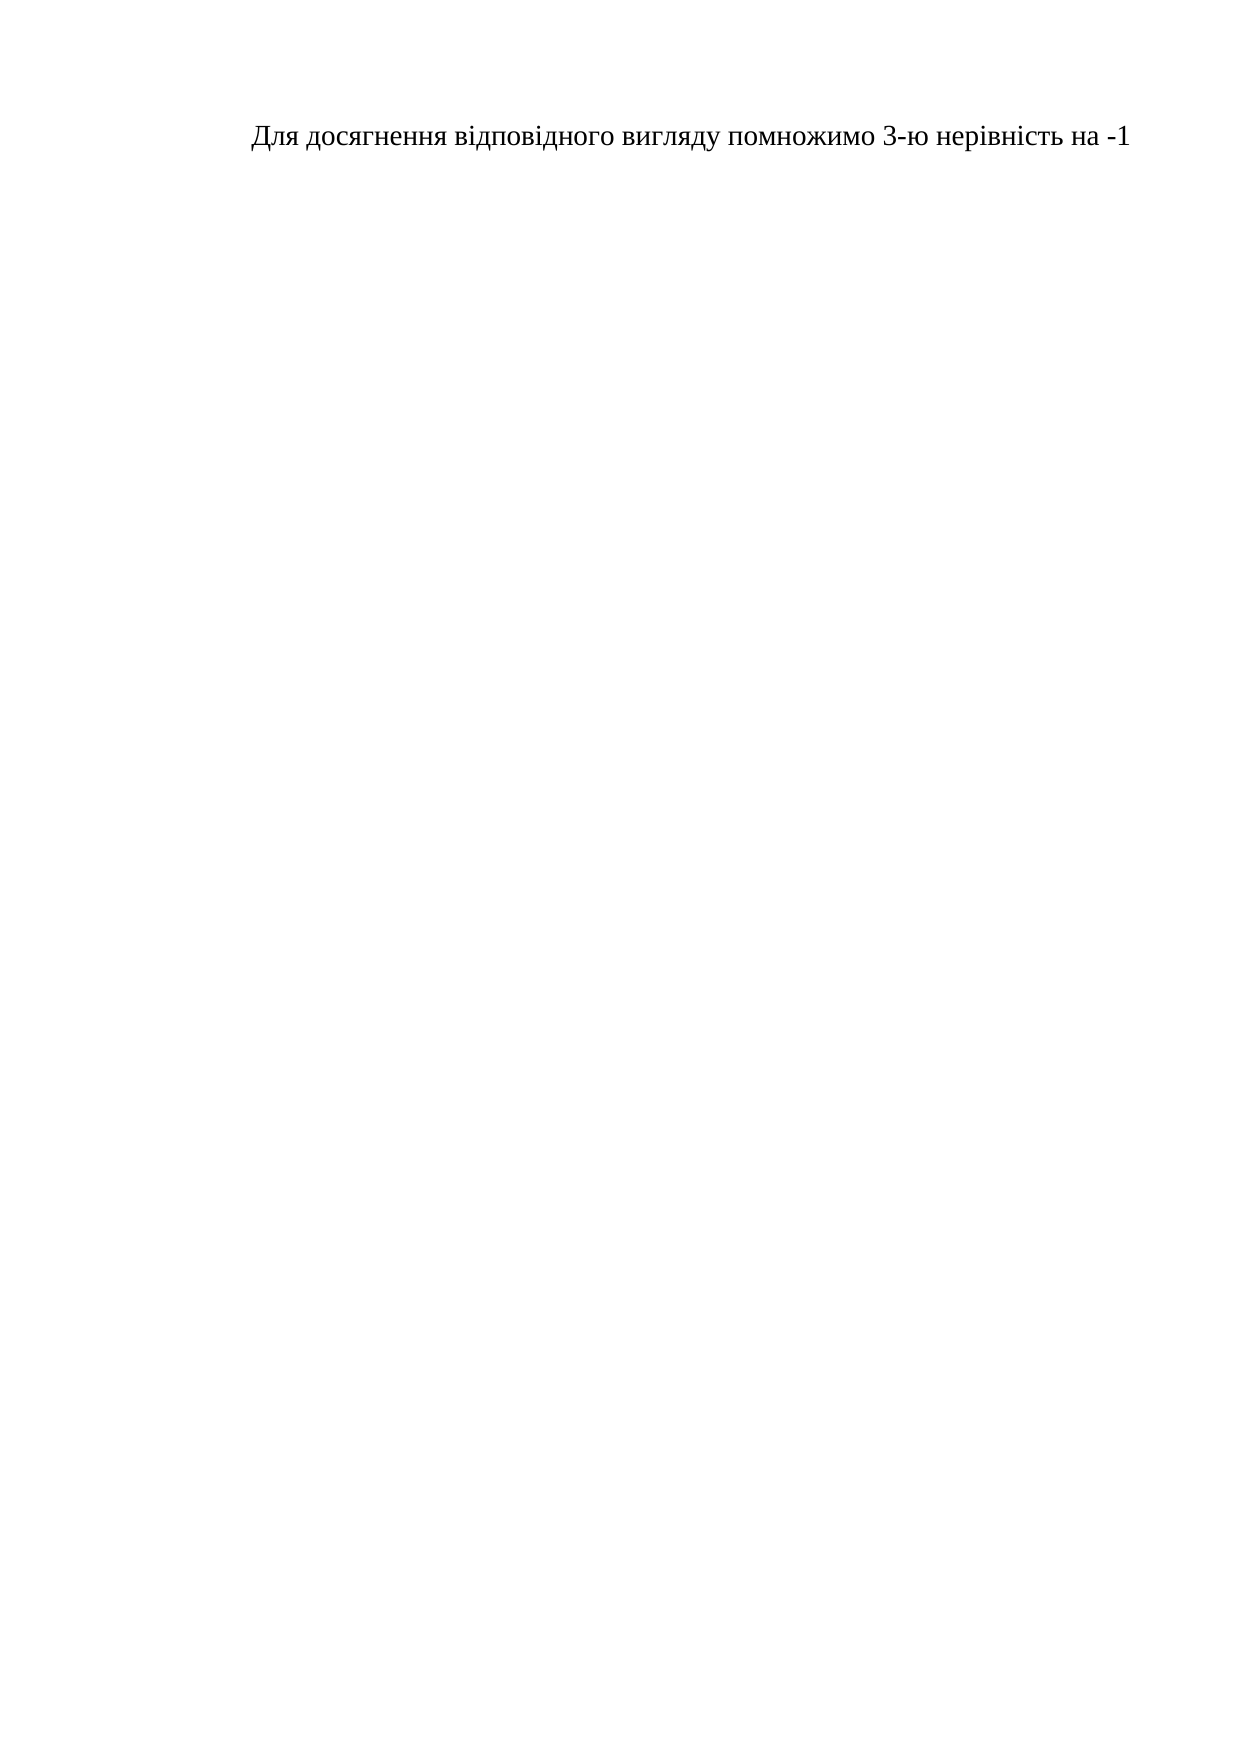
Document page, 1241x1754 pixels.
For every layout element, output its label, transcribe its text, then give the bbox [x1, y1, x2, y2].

text Для досягнення відповідного вигляду помножимо 3-ю нерівність на -1 [177, 118, 1152, 152]
